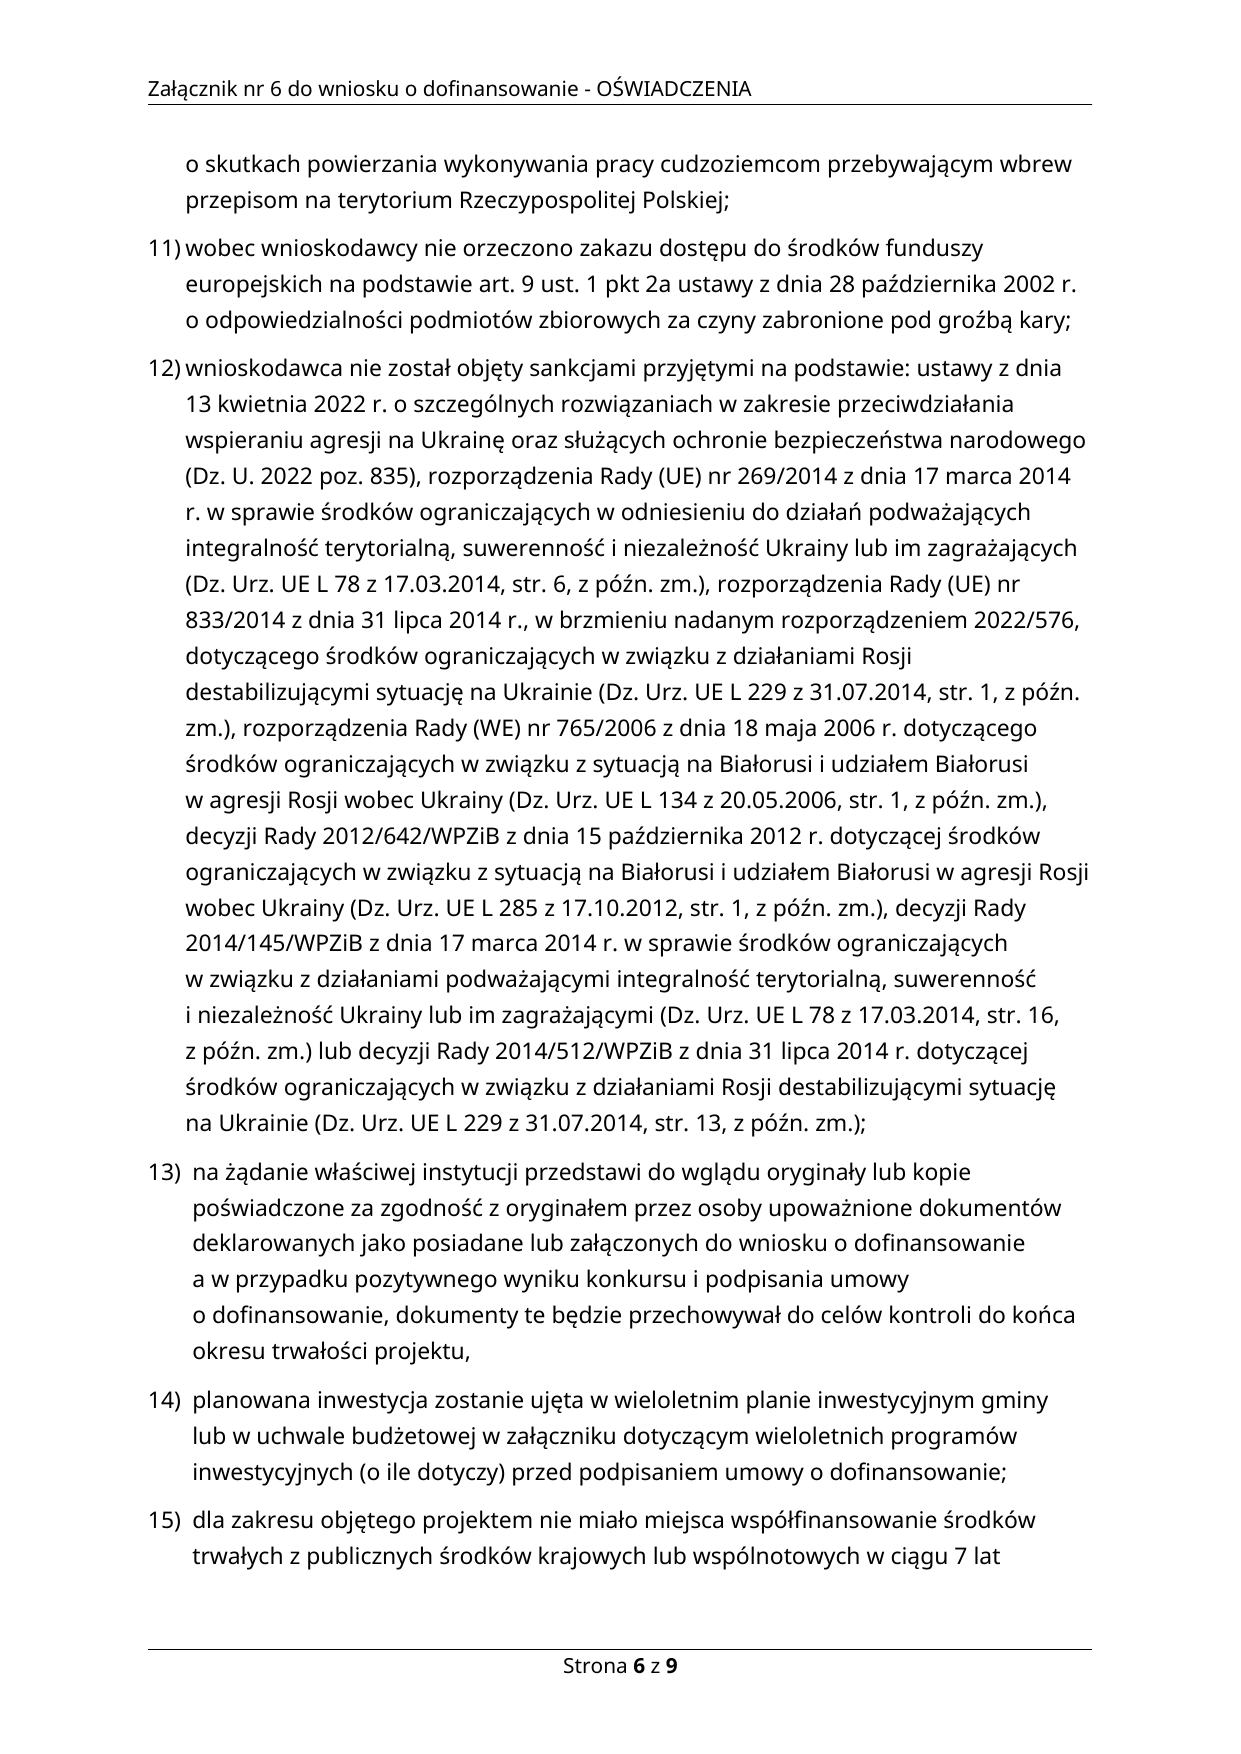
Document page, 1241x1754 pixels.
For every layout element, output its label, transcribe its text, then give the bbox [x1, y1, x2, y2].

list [148, 1504, 1092, 1571]
list wobec wnioskodawcy nie orzeczono zakazu dostępu do środków funduszy europejskich na podstawie art. 9 ust. 1 pkt 2a ustawy z dnia 28 października 2002 r. o odpowiedzialności podmiotów zbiorowych za czyny zabronione pod groźbą kary; [148, 232, 1092, 335]
list na żądanie właściwej instytucji przedstawi do wglądu oryginały lub kopie poświadczone za zgodność z oryginałem przez osoby upoważnione dokumentów deklarowanych jako posiadane lub załączonych do wniosku o dofinansowanie a w przypadku pozytywnego wyniku konkursu i podpisania umowy o dofinansowanie, dokumenty te będzie przechowywał do celów kontroli do końca okresu trwałości projektu, [148, 1156, 1092, 1366]
list planowana inwestycja zostanie ujęta w wieloletnim planie inwestycyjnym gminy lub w uchwale budżetowej w załączniku dotyczącym wieloletnich programów inwestycyjnych (o ile dotyczy) przed podpisaniem umowy o dofinansowanie; [148, 1384, 1092, 1487]
list wnioskodawca nie został objęty sankcjami przyjętymi na podstawie: ustawy z dnia 13 kwietnia 2022 r. o szczególnych rozwiązaniach w zakresie przeciwdziałania wspieraniu agresji na Ukrainę oraz służących ochronie bezpieczeństwa narodowego (Dz. U. 2022 poz. 835), rozporządzenia Rady (UE) nr 269/2014 z dnia 17 marca 2014 r. w sprawie środków ograniczających w odniesieniu do działań podważających integralność terytorialną, suwerenność i niezależność Ukrainy lub im zagrażających (Dz. Urz. UE L 78 z 17.03.2014, str. 6, z późn. zm.), rozporządzenia Rady (UE) nr 833/2014 z dnia 31 lipca 2014 r., w brzmieniu nadanym rozporządzeniem 2022/576, dotyczącego środków ograniczających w związku z działaniami Rosji destabilizującymi sytuację na Ukrainie (Dz. Urz. UE L 229 z 31.07.2014, str. 1, z późn. zm.), rozporządzenia Rady (WE) nr 765/2006 z dnia 18 maja 2006 r. dotyczącego środków ograniczających w związku z sytuacją na Białorusi i udziałem Białorusi w agresji Rosji wobec Ukrainy (Dz. Urz. UE L 134 z 20.05.2006, str. 1, z późn. zm.), decyzji Rady 2012/642/WPZiB z dnia 15 października 2012 r. dotyczącej środków ograniczających w związku z sytuacją na Białorusi i udziałem Białorusi w agresji Rosji wobec Ukrainy (Dz. Urz. UE L 285 z 17.10.2012, str. 1, z późn. zm.), decyzji Rady 2014/145/WPZiB z dnia 17 marca 2014 r. w sprawie środków ograniczających w związku z działaniami podważającymi integralność terytorialną, suwerenność i niezależność Ukrainy lub im zagrażającymi (Dz. Urz. UE L 78 z 17.03.2014, str. 16, z późn. zm.) lub decyzji Rady 2014/512/WPZiB z dnia 31 lipca 2014 r. dotyczącej środków ograniczających w związku z działaniami Rosji destabilizującymi sytuację na Ukrainie (Dz. Urz. UE L 229 z 31.07.2014, str. 13, z późn. zm.); [148, 352, 1092, 1138]
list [148, 148, 1092, 215]
